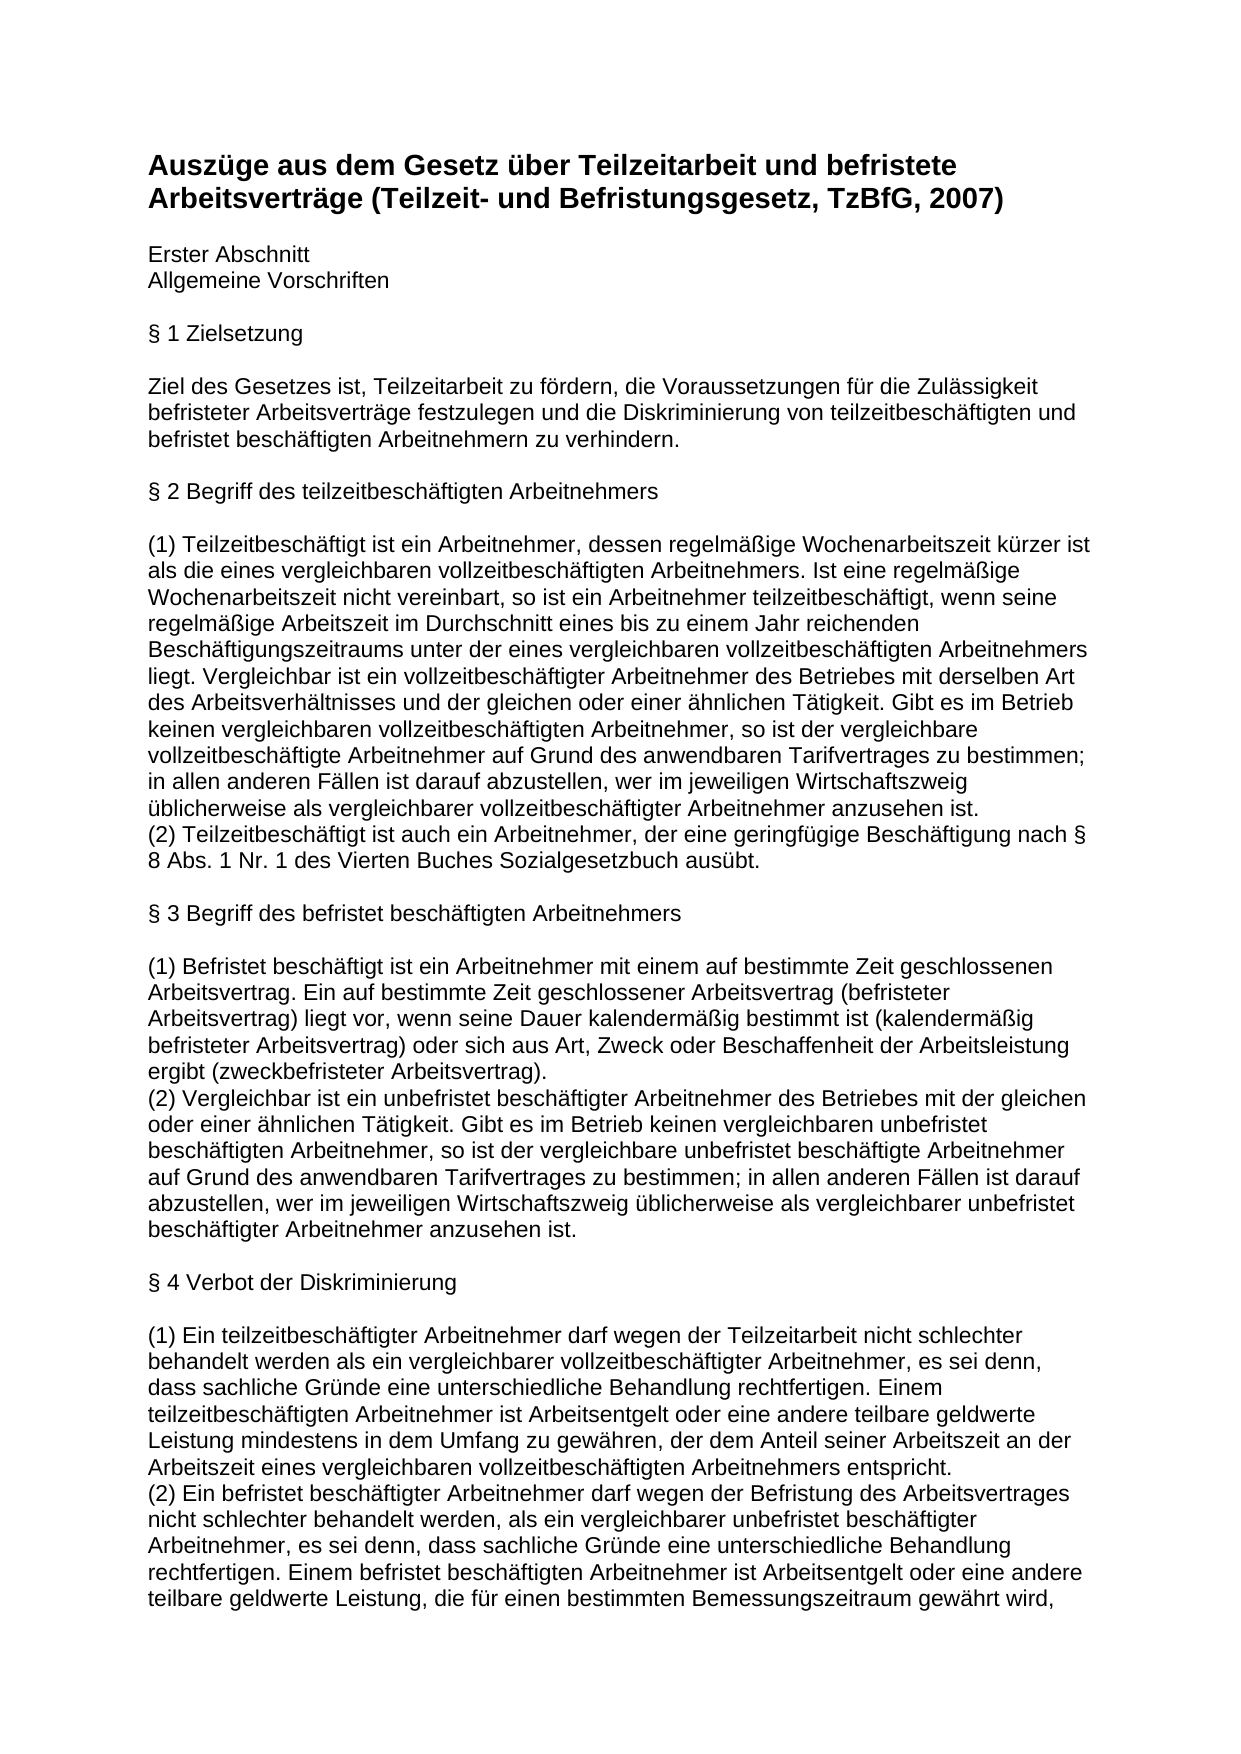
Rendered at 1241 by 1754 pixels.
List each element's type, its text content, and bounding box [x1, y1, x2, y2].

text Allgemeine Vorschriften [148, 267, 1092, 294]
text § 3 Begriff des befristet beschäftigten Arbeitnehmers [148, 900, 1092, 926]
text Ziel des Gesetzes ist, Teilzeitarbeit zu fördern, die Voraussetzungen für die Zulässigkeit befristeter Arbeitsverträge festzulegen und die Diskriminierung von teilzeitbeschäftigten und befristet beschäftigten Arbeitnehmern zu verhindern. [148, 373, 1092, 452]
text § 1 Zielsetzung [148, 320, 1092, 347]
text § 4 Verbot der Diskriminierung [148, 1269, 1092, 1295]
text Auszüge aus dem Gesetz über Teilzeitarbeit und befristete Arbeitsverträge (Teilzeit- und Befristungsgesetz, TzBfG, 2007) [148, 148, 1092, 215]
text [148, 1480, 1092, 1612]
text (2) Teilzeitbeschäftigt ist auch ein Arbeitnehmer, der eine geringfügige Beschäftigung nach § 8 Abs. 1 Nr. 1 des Vierten Buches Sozialgesetzbuch ausübt. [148, 821, 1092, 874]
text Erster Abschnitt [148, 241, 1092, 267]
text (1) Teilzeitbeschäftigt ist ein Arbeitnehmer, dessen regelmäßige Wochenarbeitszeit kürzer ist als die eines vergleichbaren vollzeitbeschäftigten Arbeitnehmers. Ist eine regelmäßige Wochenarbeitszeit nicht vereinbart, so ist ein Arbeitnehmer teilzeitbeschäftigt, wenn seine regelmäßige Arbeitszeit im Durchschnitt eines bis zu einem Jahr reichenden Beschäftigungszeitraums unter der eines vergleichbaren vollzeitbeschäftigten Arbeitnehmers liegt. Vergleichbar ist ein vollzeitbeschäftigter Arbeitnehmer des Betriebes mit derselben Art des Arbeitsverhältnisses und der gleichen oder einer ähnlichen Tätigkeit. Gibt es im Betrieb keinen vergleichbaren vollzeitbeschäftigten Arbeitnehmer, so ist der vergleichbare vollzeitbeschäftigte Arbeitnehmer auf Grund des anwendbaren Tarifvertrages zu bestimmen; in allen anderen Fällen ist darauf abzustellen, wer im jeweiligen Wirtschaftszweig üblicherweise als vergleichbarer vollzeitbeschäftigter Arbeitnehmer anzusehen ist. [148, 531, 1092, 821]
text (1) Ein teilzeitbeschäftigter Arbeitnehmer darf wegen der Teilzeitarbeit nicht schlechter behandelt werden als ein vergleichbarer vollzeitbeschäftigter Arbeitnehmer, es sei denn, dass sachliche Gründe eine unterschiedliche Behandlung rechtfertigen. Einem teilzeitbeschäftigten Arbeitnehmer ist Arbeitsentgelt oder eine andere teilbare geldwerte Leistung mindestens in dem Umfang zu gewähren, der dem Anteil seiner Arbeitszeit an der Arbeitszeit eines vergleichbaren vollzeitbeschäftigten Arbeitnehmers entspricht. [148, 1322, 1092, 1480]
text § 2 Begriff des teilzeitbeschäftigten Arbeitnehmers [148, 478, 1092, 505]
text (2) Vergleichbar ist ein unbefristet beschäftigter Arbeitnehmer des Betriebes mit der gleichen oder einer ähnlichen Tätigkeit. Gibt es im Betrieb keinen vergleichbaren unbefristet beschäftigten Arbeitnehmer, so ist der vergleichbare unbefristet beschäftigte Arbeitnehmer auf Grund des anwendbaren Tarifvertrages zu bestimmen; in allen anderen Fällen ist darauf abzustellen, wer im jeweiligen Wirtschaftszweig üblicherweise als vergleichbarer unbefristet beschäftigter Arbeitnehmer anzusehen ist. [148, 1084, 1092, 1243]
text (1) Befristet beschäftigt ist ein Arbeitnehmer mit einem auf bestimmte Zeit geschlossenen Arbeitsvertrag. Ein auf bestimmte Zeit geschlossener Arbeitsvertrag (befristeter Arbeitsvertrag) liegt vor, wenn seine Dauer kalendermäßig bestimmt ist (kalendermäßig befristeter Arbeitsvertrag) oder sich aus Art, Zweck oder Beschaffenheit der Arbeitsleistung ergibt (zweckbefristeter Arbeitsvertrag). [148, 953, 1092, 1084]
